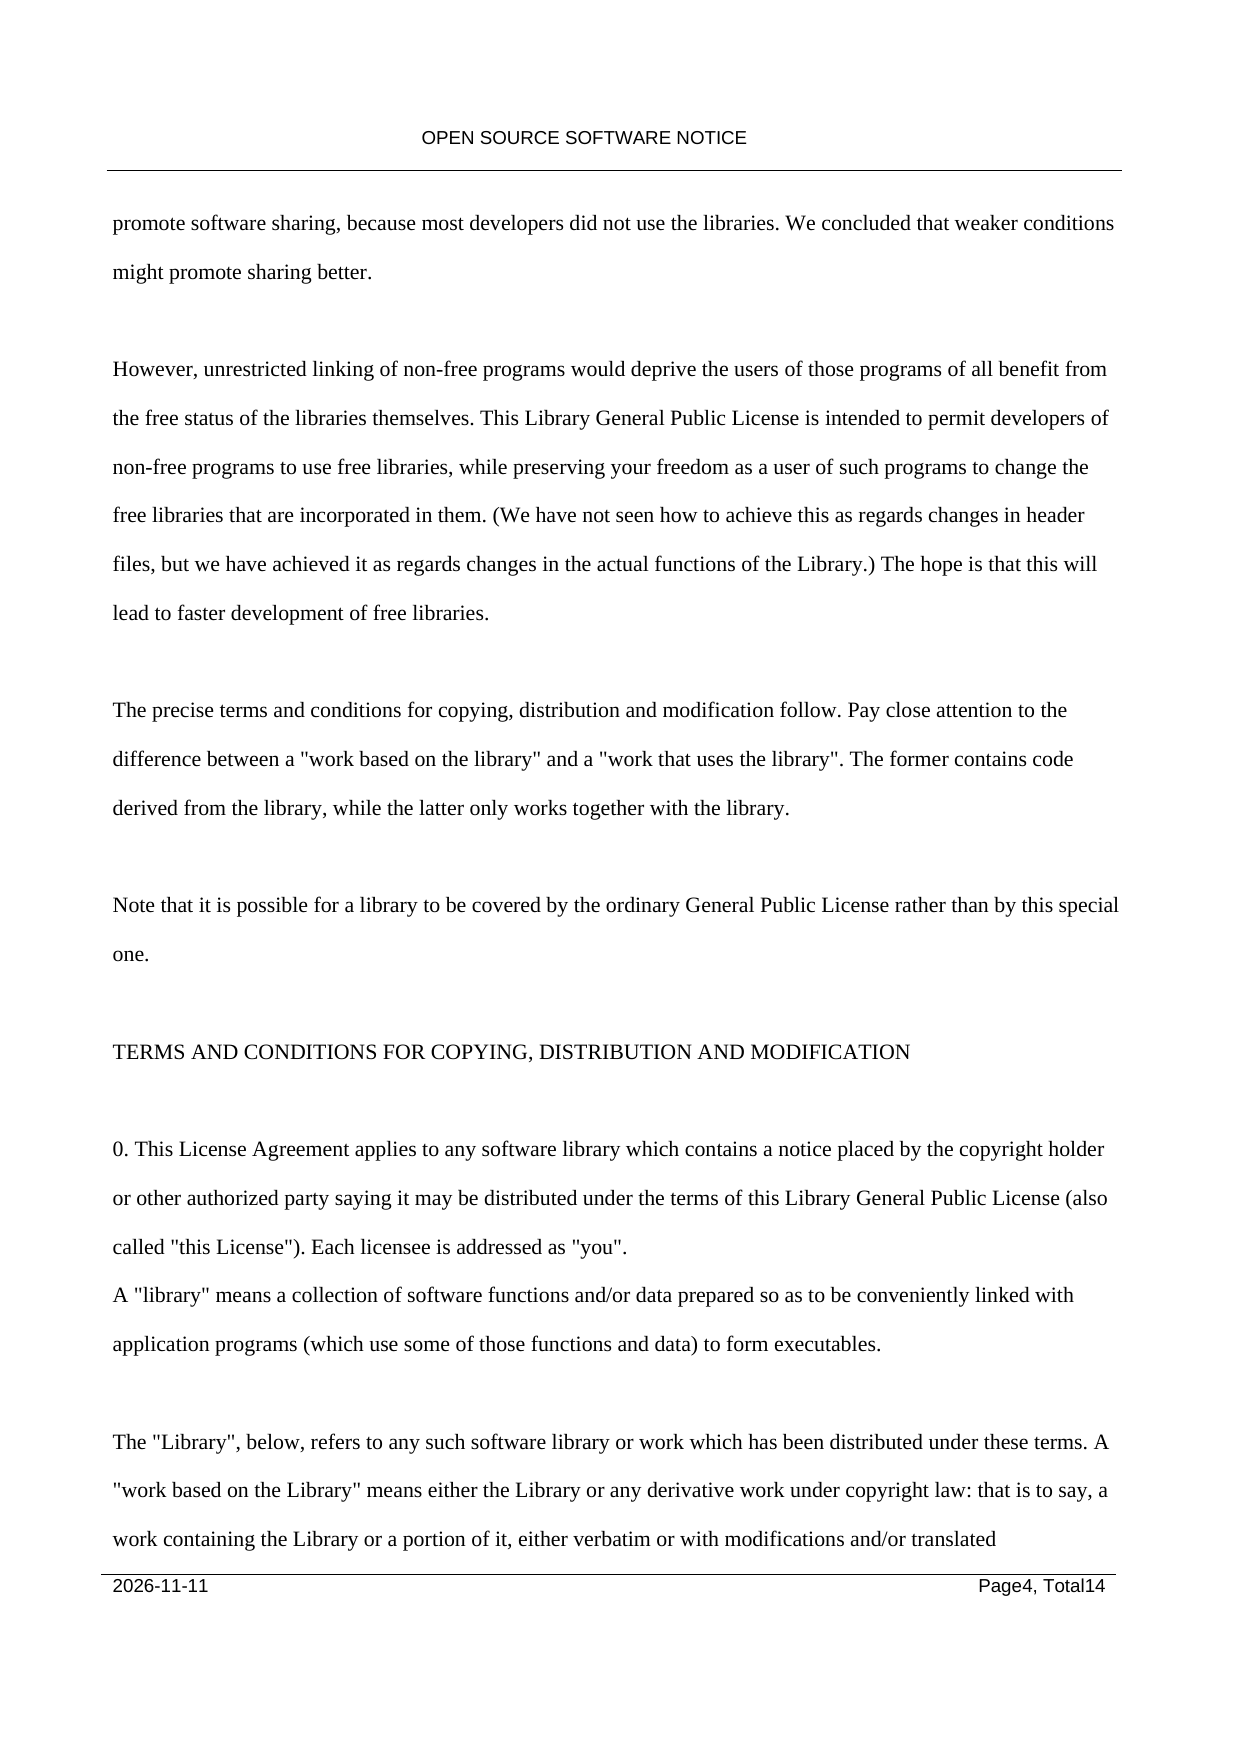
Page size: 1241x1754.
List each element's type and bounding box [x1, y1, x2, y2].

text [112, 206, 1128, 1555]
